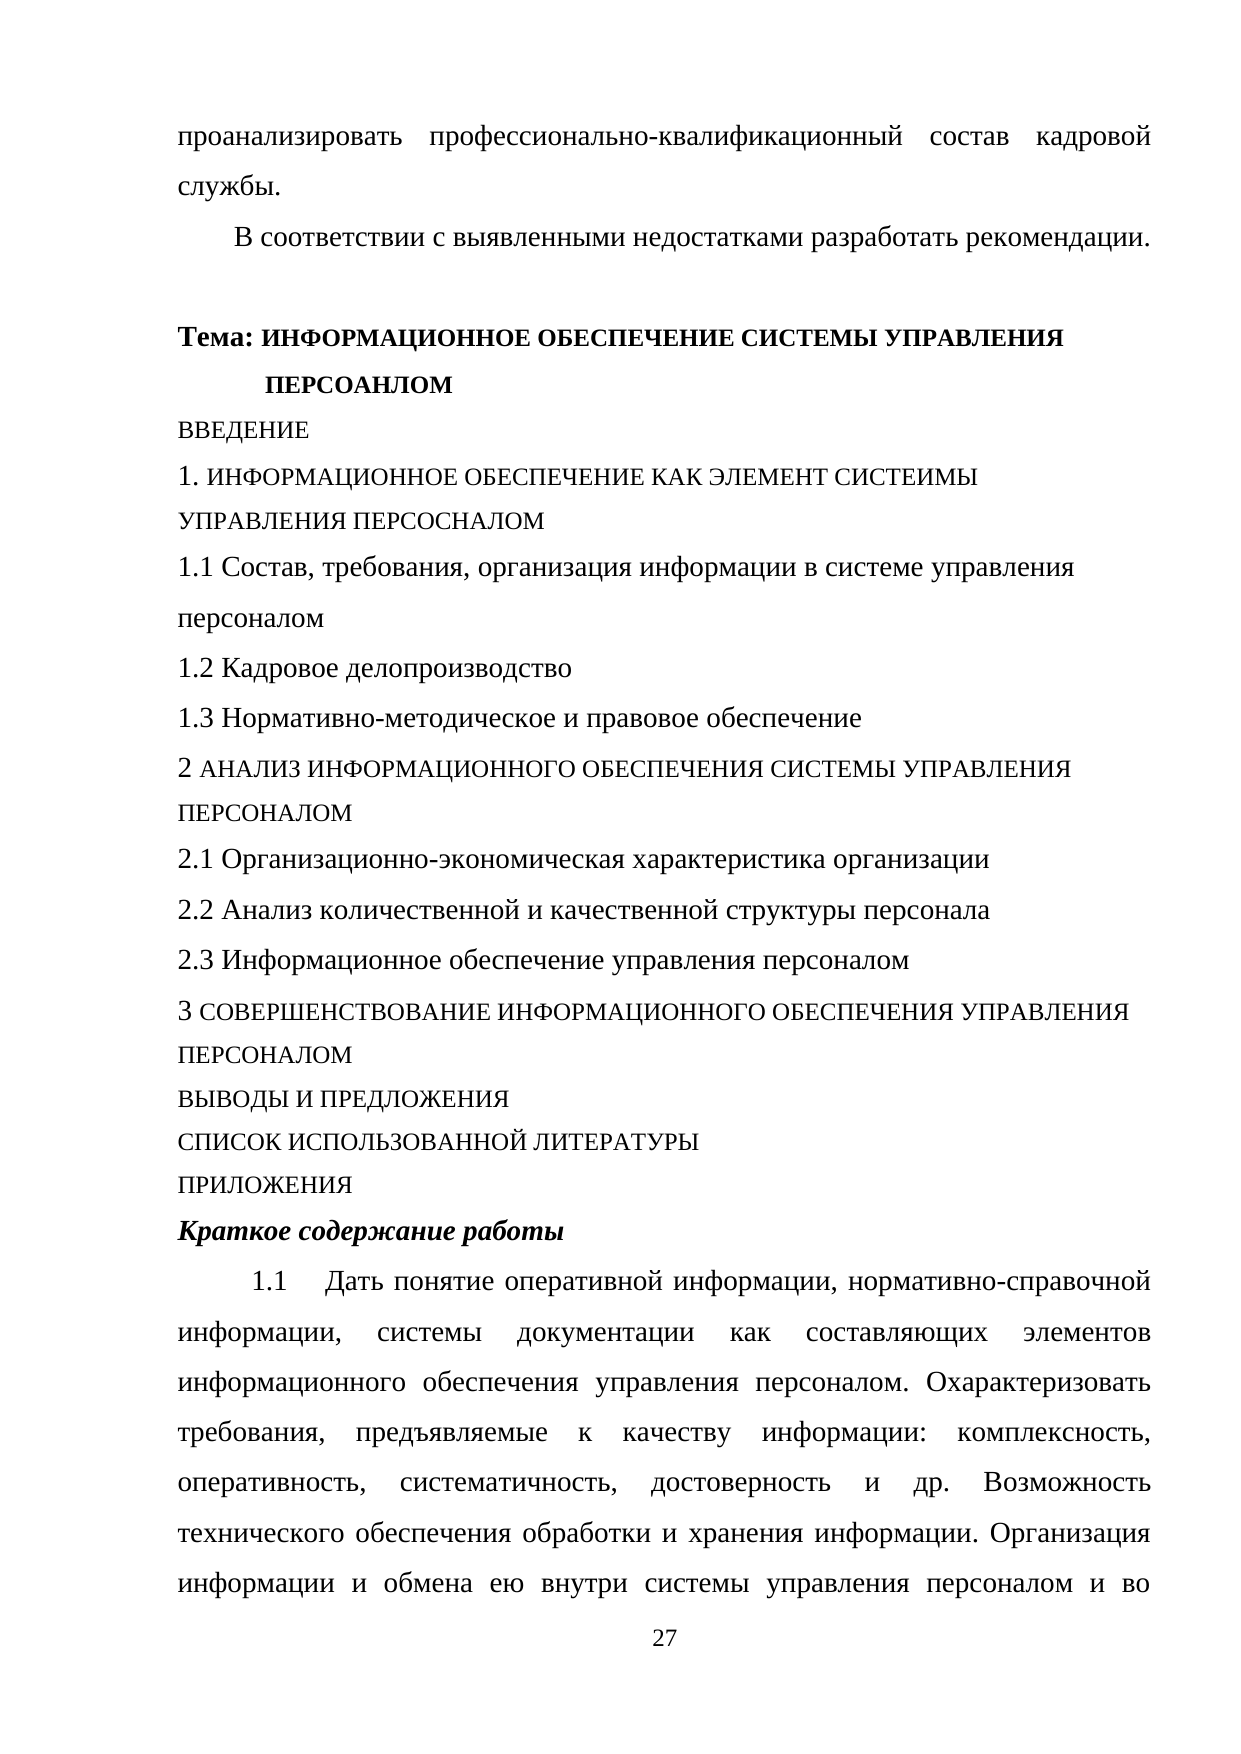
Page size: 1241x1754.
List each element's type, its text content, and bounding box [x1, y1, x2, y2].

text ПЕРСОАНЛОМ [177, 370, 1152, 398]
text 1.2 Кадровое делопроизводство [177, 650, 1152, 683]
text ВЫВОДЫ И ПРЕДЛОЖЕНИЯ [177, 1084, 1152, 1112]
text ВВЕДЕНИЕ [177, 415, 1152, 444]
text 3 СОВЕРШЕНСТВОВАНИЕ ИНФОРМАЦИОННОГО ОБЕСПЕЧЕНИЯ УПРАВЛЕНИЯ ПЕРСОНАЛОМ [177, 993, 1152, 1069]
text 2.2 Анализ количественной и качественной структуры персонала [177, 892, 1152, 926]
text 2.1 Организационно-экономическая характеристика организации [177, 842, 1152, 875]
text 1. ИНФОРМАЦИОННОЕ ОБЕСПЕЧЕНИЕ КАК ЭЛЕМЕНТ СИСТЕИМЫ УПРАВЛЕНИЯ ПЕРСОСНАЛОМ [177, 458, 1152, 535]
text 2.3 Информационное обеспечение управления персоналом [177, 942, 1152, 976]
text ПРИЛОЖЕНИЯ [177, 1170, 1152, 1199]
text 1.3 Нормативно-методическое и правовое обеспечение [177, 700, 1152, 734]
text Краткое содержание работы [177, 1213, 1152, 1247]
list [177, 1263, 1152, 1599]
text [177, 118, 1152, 202]
text 2 АНАЛИЗ ИНФОРМАЦИОННОГО ОБЕСПЕЧЕНИЯ СИСТЕМЫ УПРАВЛЕНИЯ ПЕРСОНАЛОМ [177, 751, 1152, 827]
text Тема: ИНФОРМАЦИОННОЕ ОБЕСПЕЧЕНИЕ СИСТЕМЫ УПРАВЛЕНИЯ [177, 319, 1152, 353]
text 1.1 Состав, требования, организация информации в системе управления персоналом [177, 549, 1152, 633]
text СПИСОК ИСПОЛЬЗОВАННОЙ ЛИТЕРАТУРЫ [177, 1127, 1152, 1156]
text В соответствии с выявленными недостатками разработать рекомендации. [177, 219, 1152, 252]
